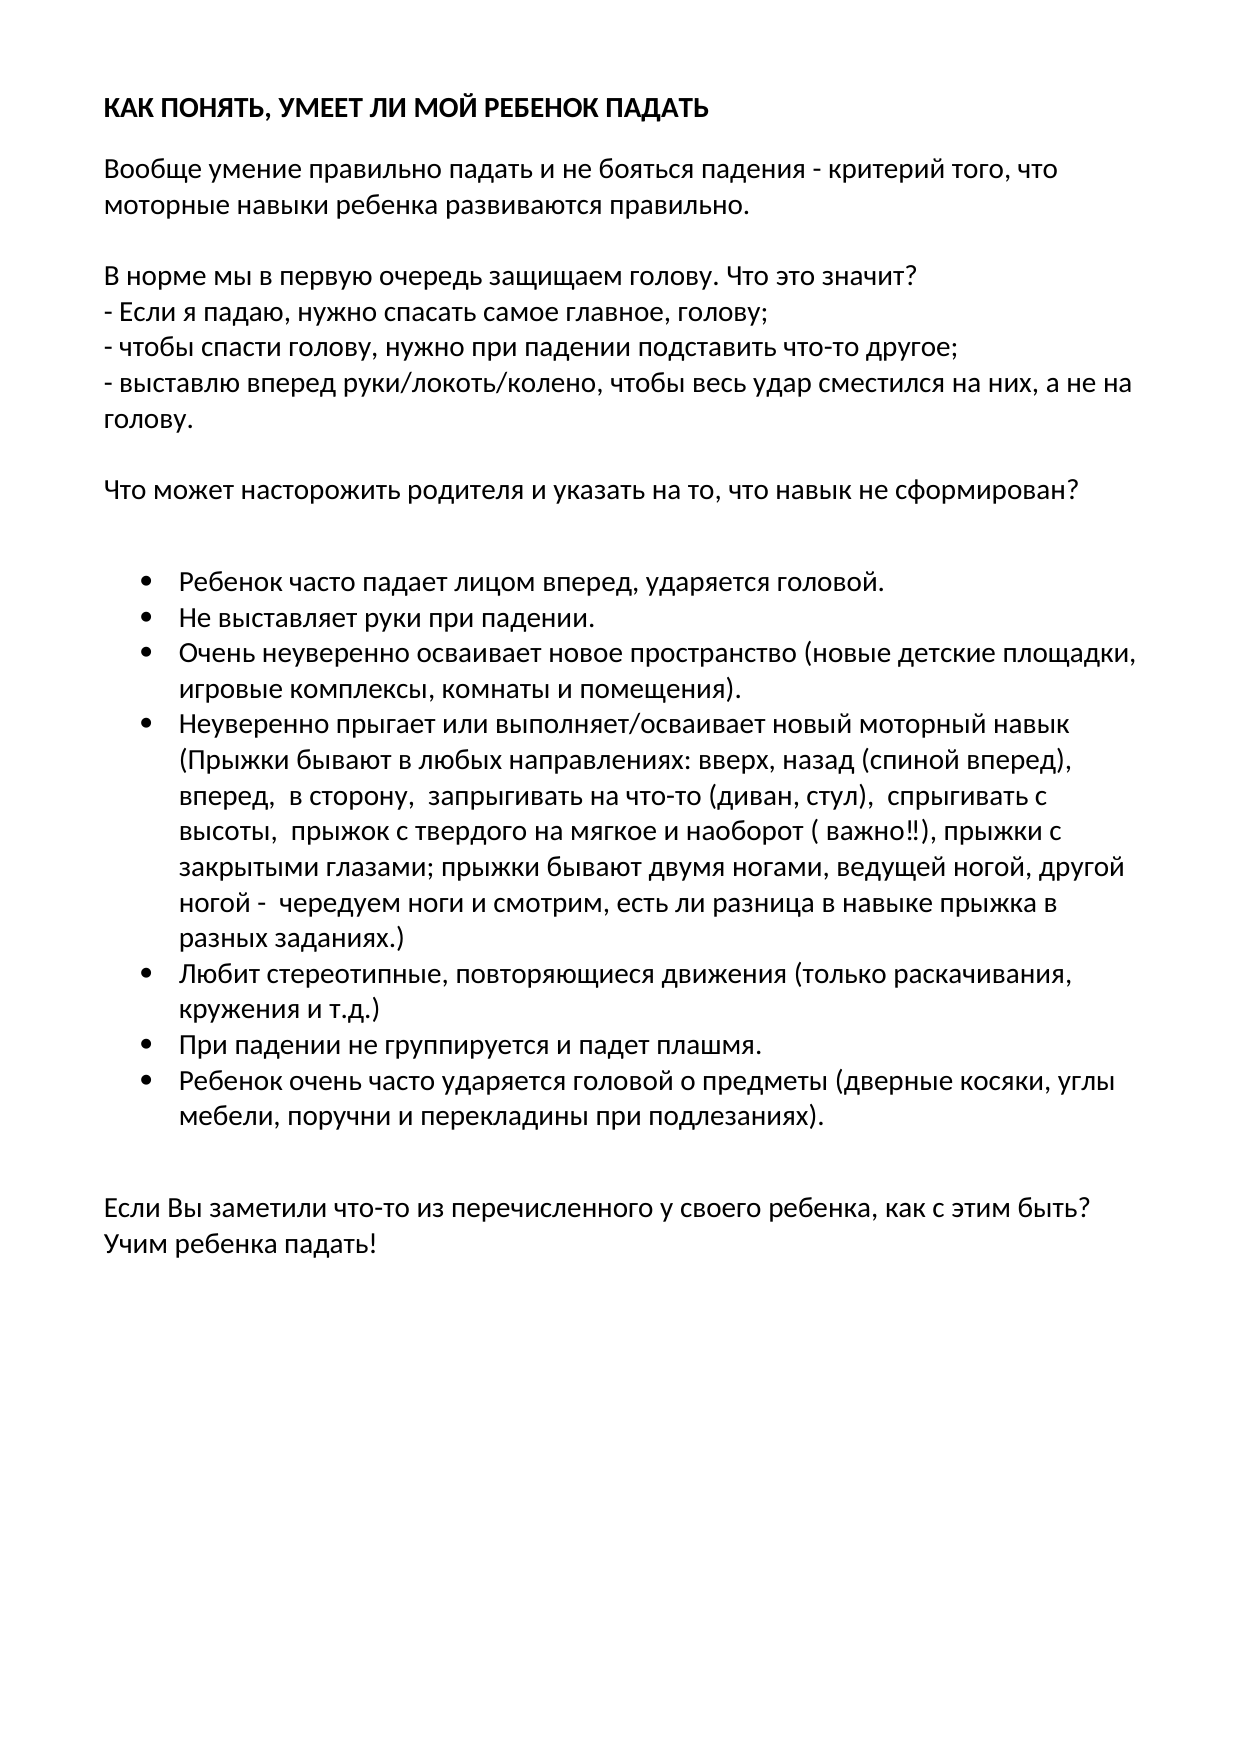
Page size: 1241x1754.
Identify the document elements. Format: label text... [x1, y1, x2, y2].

text - выставлю вперед руки/локоть/колено, чтобы весь удар сместился на них, а не на голову. [103, 364, 1152, 435]
text - Если я падаю, нужно спасать самое главное, голову; [103, 293, 1152, 328]
text Что может насторожить родителя и указать на то, что навык не сформирован? [103, 471, 1152, 507]
list Не выставляет руки при падении. [141, 599, 1152, 634]
list Ребенок часто падает лицом вперед, ударяется головой. [141, 563, 1152, 599]
list При падении не группируется и падет плашмя. [141, 1026, 1152, 1062]
text Вообще умение правильно падать и не бояться падения - критерий того, что моторные навыки ребенка развиваются правильно. [103, 150, 1152, 222]
text - чтобы спасти голову, нужно при падении подставить что-то другое; [103, 328, 1152, 364]
text В норме мы в первую очередь защищаем голову. Что это значит? [103, 257, 1152, 293]
list Ребенок очень часто ударяется головой о предметы (дверные косяки, углы мебели, поручни и перекладины при подлезаниях). [141, 1062, 1152, 1133]
text Если Вы заметили что-то из перечисленного у своего ребенка, как с этим быть? Учим ребенка падать! [103, 1189, 1152, 1261]
text КАК ПОНЯТЬ, УМЕЕТ ЛИ МОЙ РЕБЕНОК ПАДАТЬ [103, 89, 1152, 124]
list Неуверенно прыгает или выполняет/осваивает новый моторный навык (Прыжки бывают в любых направлениях: вверх, назад (спиной вперед), вперед, в сторону, запрыгивать на что-то (диван, стул), спрыгивать с высоты, прыжок с твердого на мягкое и наоборот ( важно‼), прыжки с закрытыми глазами; прыжки бывают двумя ногами, ведущей ногой, другой ногой - чередуем ноги и смотрим, есть ли разница в навыке прыжка в разных заданиях.) [141, 706, 1152, 955]
list Любит стереотипные, повторяющиеся движения (только раскачивания, кружения и т.д.) [141, 955, 1152, 1026]
list Очень неуверенно осваивает новое пространство (новые детские площадки, игровые комплексы, комнаты и помещения). [141, 634, 1152, 706]
